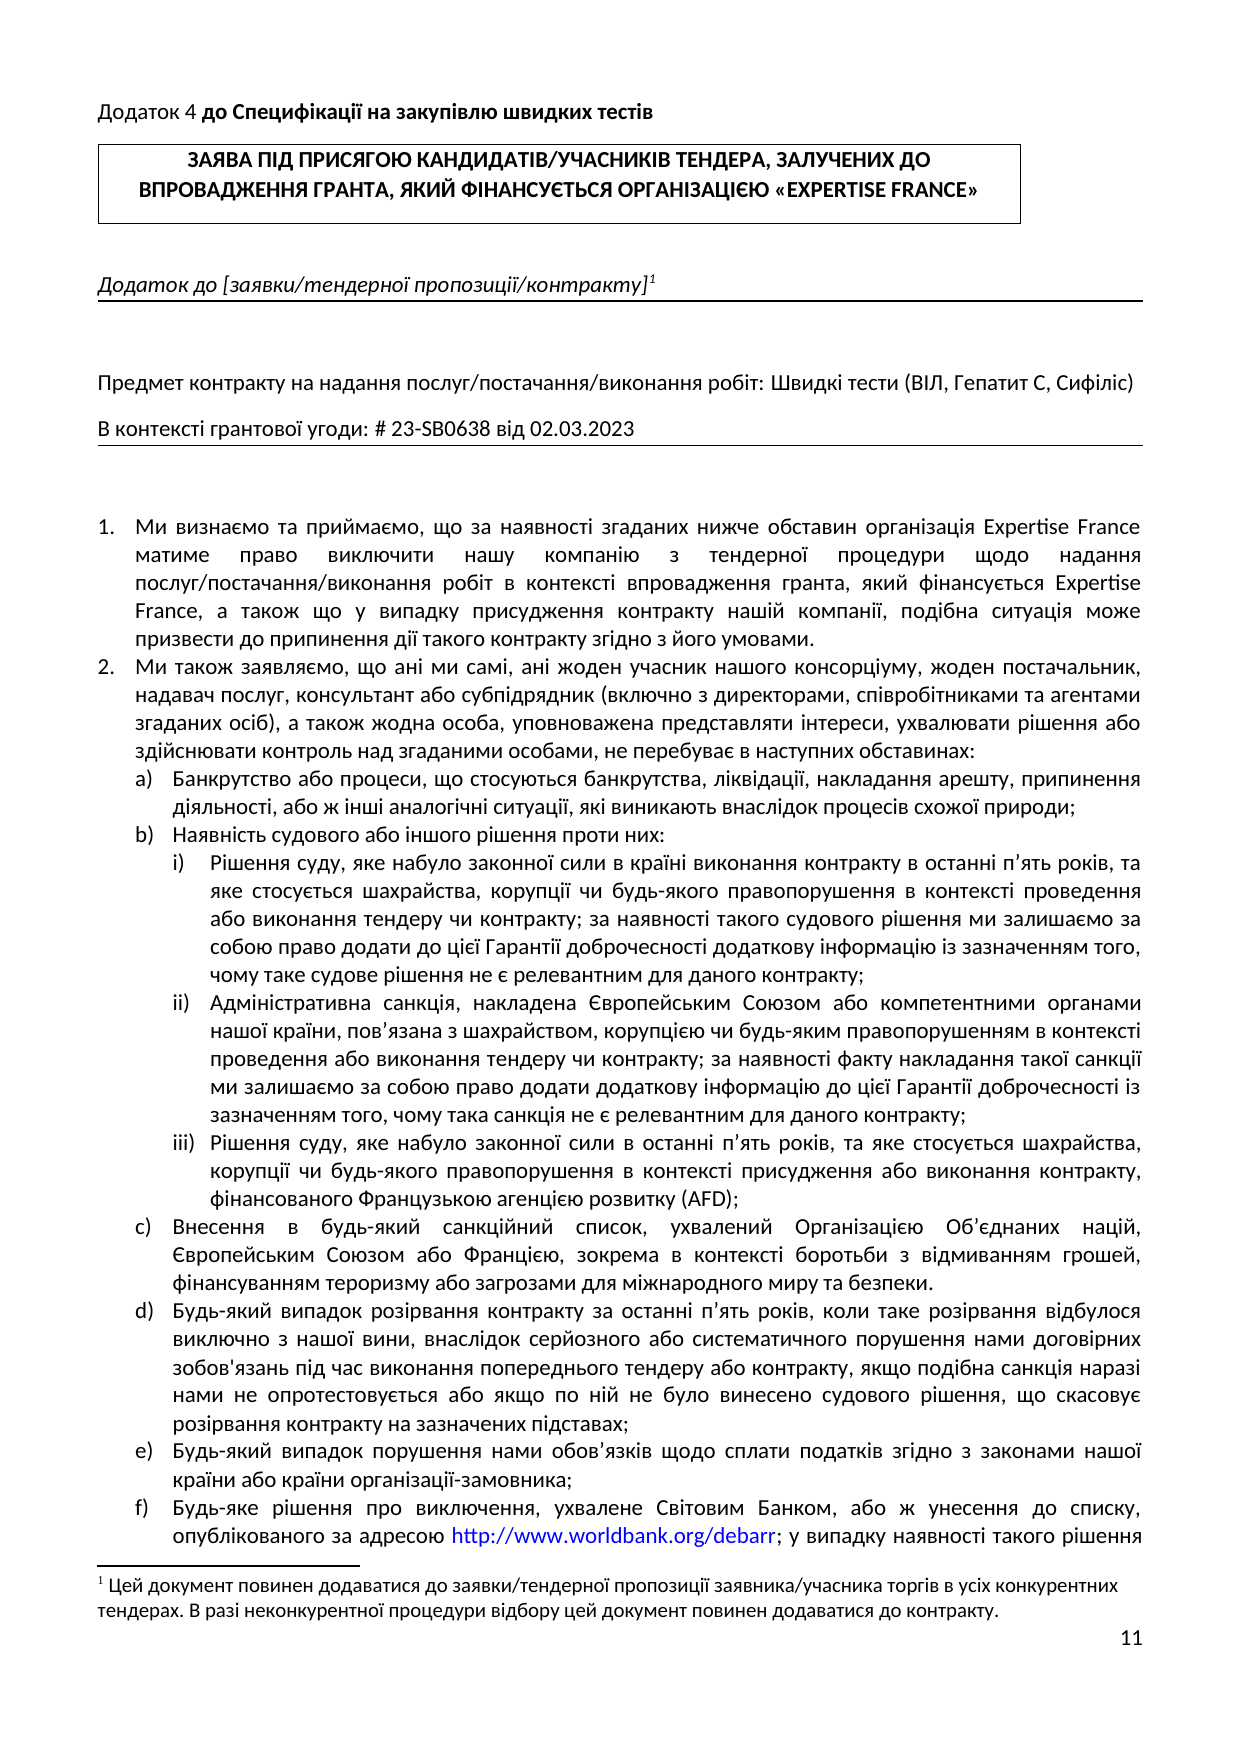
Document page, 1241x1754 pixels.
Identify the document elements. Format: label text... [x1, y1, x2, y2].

text Додаток до [заявки/тендерної пропозиції/контракту] [97, 270, 1143, 302]
list Будь-який випадок порушення нами обов’язків щодо сплати податків згідно з законами нашої країни або країни організації-замовника; [135, 1437, 1143, 1493]
list Ми визнаємо та приймаємо, що за наявності згаданих нижче обставин організація Expertise France матиме право виключити нашу компанію з тендерної процедури щодо надання послуг/постачання/виконання робіт в контексті впровадження гранта, який фінансується Expertise France, а також що у випадку присудження контракту нашій компанії, подібна ситуація може призвести до припинення дії такого контракту згідно з його умовами. [97, 512, 1143, 652]
list Рішення суду, яке набуло законної сили в країні виконання контракту в останні п’ять років, та яке стосується шахрайства, корупції чи будь-якого правопорушення в контексті проведення або виконання тендеру чи контракту; за наявності такого судового рішення ми залишаємо за собою право додати до цієї Гарантії доброчесності додаткову інформацію із зазначенням того, чому таке судове рішення не є релевантним для даного контракту; [172, 848, 1143, 988]
list Рішення суду, яке набуло законної сили в останні п’ять років, та яке стосується шахрайства, корупції чи будь-якого правопорушення в контексті присудження або виконання контракту, фінансованого Французькою агенцією розвитку (AFD); [172, 1128, 1143, 1212]
text Предмет контракту на надання послуг/постачання/виконання робіт: Швидкі тести (ВІЛ, Гепатит С, Сифіліс) [97, 368, 1143, 396]
text Додаток 4 до Специфікації на закупівлю швидких тестів [97, 97, 1143, 126]
list Будь-який випадок розірвання контракту за останні п’ять років, коли таке розірвання відбулося виключно з нашої вини, внаслідок серйозного або систематичного порушення нами договірних зобов'язань під час виконання попереднього тендеру або контракту, якщо подібна санкція наразі нами не опротестовується або якщо по ній не було винесено судового рішення, що скасовує розірвання контракту на зазначених підставах; [135, 1297, 1143, 1437]
list Адміністративна санкція, накладена Європейським Союзом або компетентними органами нашої країни, пов’язана з шахрайством, корупцією чи будь-яким правопорушенням в контексті проведення або виконання тендеру чи контракту; за наявності факту накладання такої санкції ми залишаємо за собою право додати додаткову інформацію до цієї Гарантії доброчесності із зазначенням того, чому така санкція не є релевантним для даного контракту; [172, 988, 1143, 1128]
text В контексті грантової угоди: # 23-SB0638 від 02.03.2023 [97, 414, 1143, 446]
list Банкрутство або процеси, що стосуються банкрутства, ліквідації, накладання арешту, припинення діяльності, або ж інші аналогічні ситуації, які виникають внаслідок процесів схожої природи; [135, 764, 1143, 820]
list Наявність судового або іншого рішення проти них: [135, 820, 1143, 848]
list Ми також заявляємо, що ані ми самі, ані жоден учасник нашого консорціуму, жоден постачальник, надавач послуг, консультант або субпідрядник (включно з директорами, співробітниками та агентами згаданих осіб), а також жодна особа, уповноважена представляти інтереси, ухвалювати рішення або здійснювати контроль над згаданими особами, не перебуває в наступних обставинах: [97, 652, 1143, 764]
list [135, 1493, 1143, 1549]
list Внесення в будь-який санкційний список, ухвалений Організацією Об’єднаних націй, Європейським Союзом або Францією, зокрема в контексті боротьби з відмиванням грошей, фінансуванням тероризму або загрозами для міжнародного миру та безпеки. [135, 1212, 1143, 1297]
table_header ЗАЯВА ПІД ПРИСЯГОЮ КАНДИДАТІВ/УЧАСНИКІВ ТЕНДЕРА, ЗАЛУЧЕНИХ ДО ВПРОВАДЖЕННЯ ГРАНТА, ЯКИЙ ФІНАНСУЄТЬСЯ ОРГАНІЗАЦІЄЮ «EXPERTISE FRANCE» [99, 145, 1020, 222]
